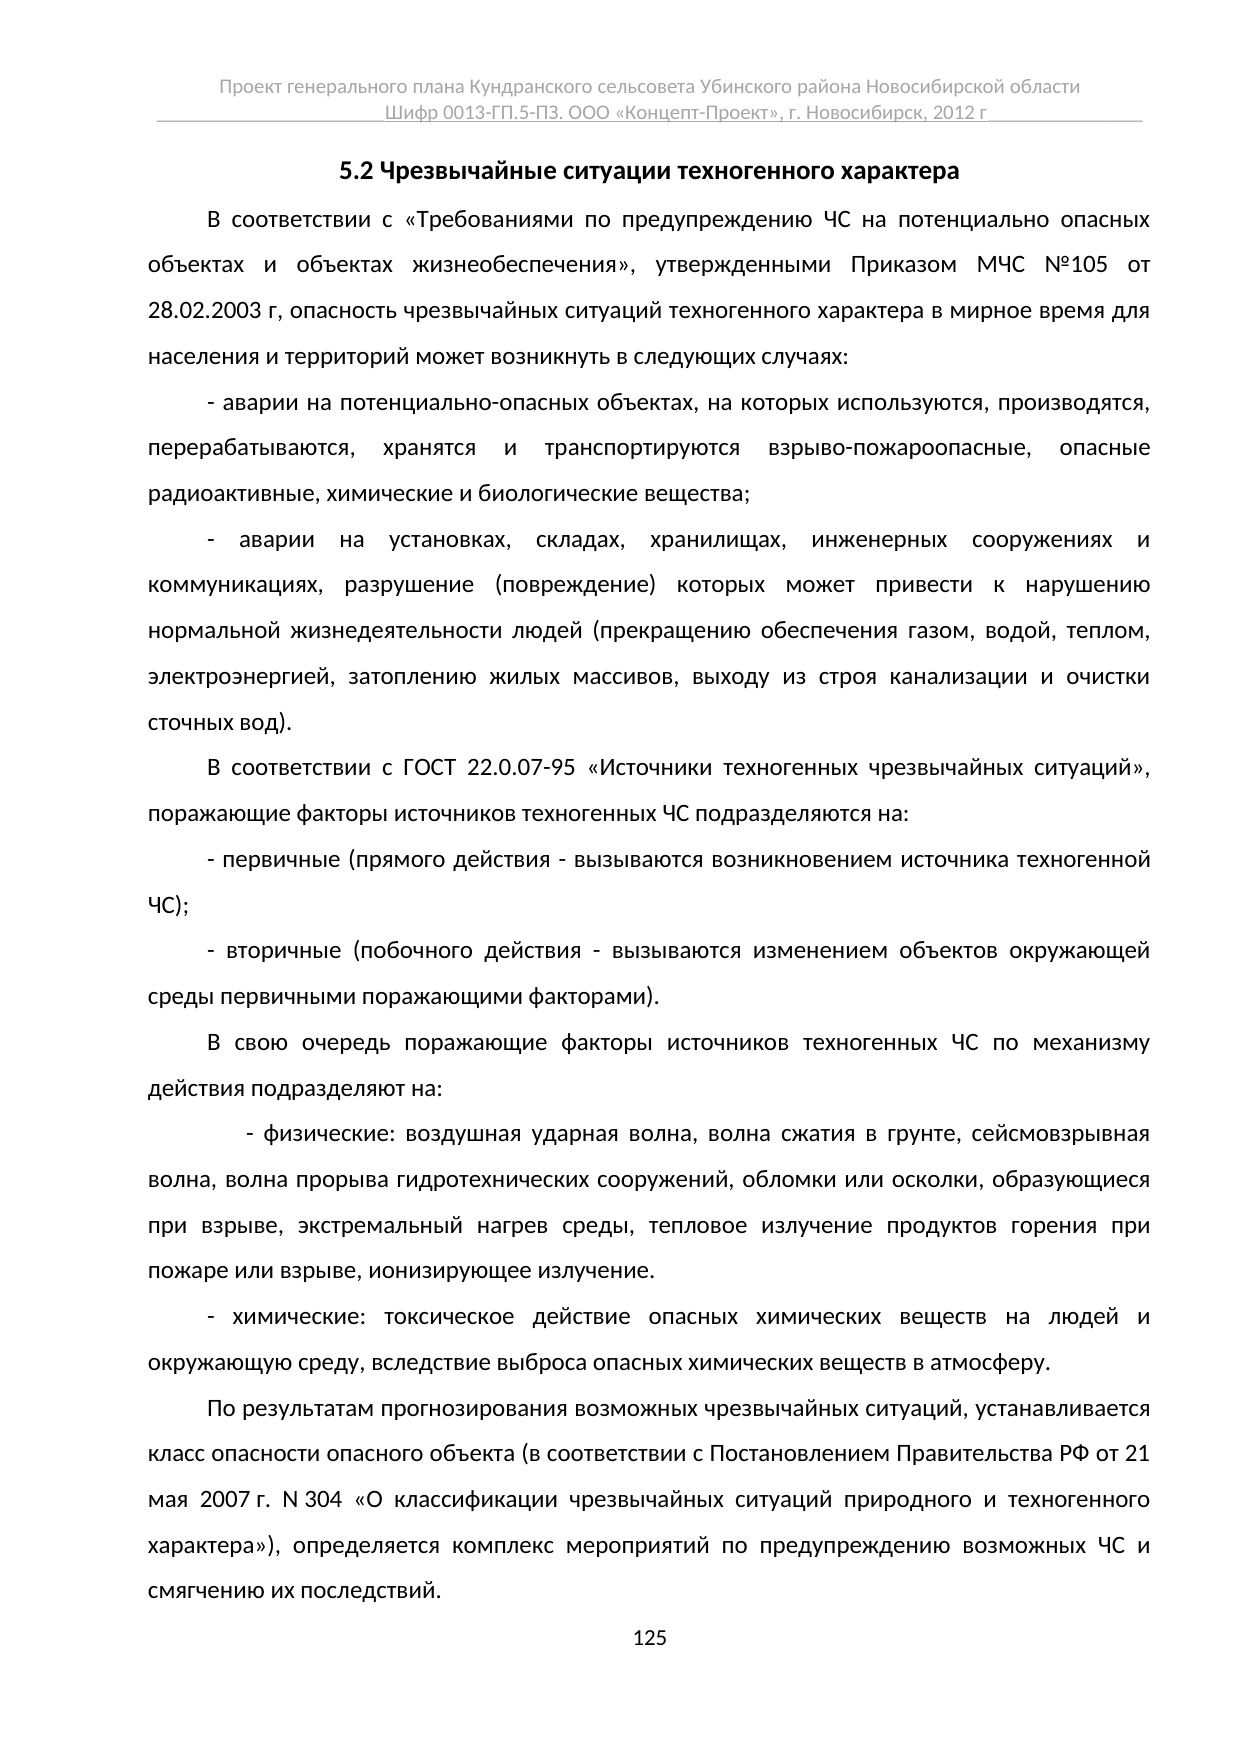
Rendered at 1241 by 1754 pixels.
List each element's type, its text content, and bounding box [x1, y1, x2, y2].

text В соответствии с «Требованиями по предупреждению ЧС на потенциально опасных объектах и объектах жизнеобеспечения», утвержденными Приказом МЧС №105 от 28.02.2003 г, опасность чрезвычайных ситуаций техногенного характера в мирное время для населения и территорий может возникнуть в следующих случаях: [148, 203, 1152, 371]
text В свою очередь поражающие факторы источников техногенных ЧС по механизму действия подразделяют на: [148, 1026, 1152, 1102]
text По результатам прогнозирования возможных чрезвычайных ситуаций, устанавливается класс опасности опасного объекта (в соответствии с Постановлением Правительства РФ от 21 мая 2007 г. N 304 «О классификации чрезвычайных ситуаций природного и техногенного характера»), определяется комплекс мероприятий по предупреждению возможных ЧС и смягчению их последствий. [148, 1392, 1152, 1605]
text - физические: воздушная ударная волна, волна сжатия в грунте, сейсмовзрывная волна, волна прорыва гидротехнических сооружений, обломки или осколки, образующиеся при взрыве, экстремальный нагрев среды, тепловое излучение продуктов горения при пожаре или взрыве, ионизирующее излучение. [148, 1117, 1152, 1285]
text В соответствии с ГОСТ 22.0.07-95 «Источники техногенных чрезвычайных ситуаций», поражающие факторы источников техногенных ЧС подразделяются на: [148, 752, 1152, 828]
text - первичные (прямого действия - вызываются возникновением источника техногенной ЧС); [148, 843, 1152, 919]
text - химические: токсическое действие опасных химических веществ на людей и окружающую среду, вследствие выброса опасных химических веществ в атмосферу. [148, 1300, 1152, 1377]
text - вторичные (побочного действия - вызываются изменением объектов окружающей среды первичными поражающими факторами). [148, 934, 1152, 1011]
text - аварии на потенциально-опасных объектах, на которых используются, производятся, перерабатываются, хранятся и транспортируются взрыво-пожароопасные, опасные радиоактивные, химические и биологические вещества; [148, 386, 1152, 508]
text - аварии на установках, складах, хранилищах, инженерных сооружениях и коммуникациях, разрушение (повреждение) которых может привести к нарушению нормальной жизнедеятельности людей (прекращению обеспечения газом, водой, теплом, электроэнергией, затоплению жилых массивов, выходу из строя канализации и очистки сточных вод). [148, 523, 1152, 736]
subtitle 5.2 Чрезвычайные ситуации техногенного характера [148, 153, 1152, 186]
